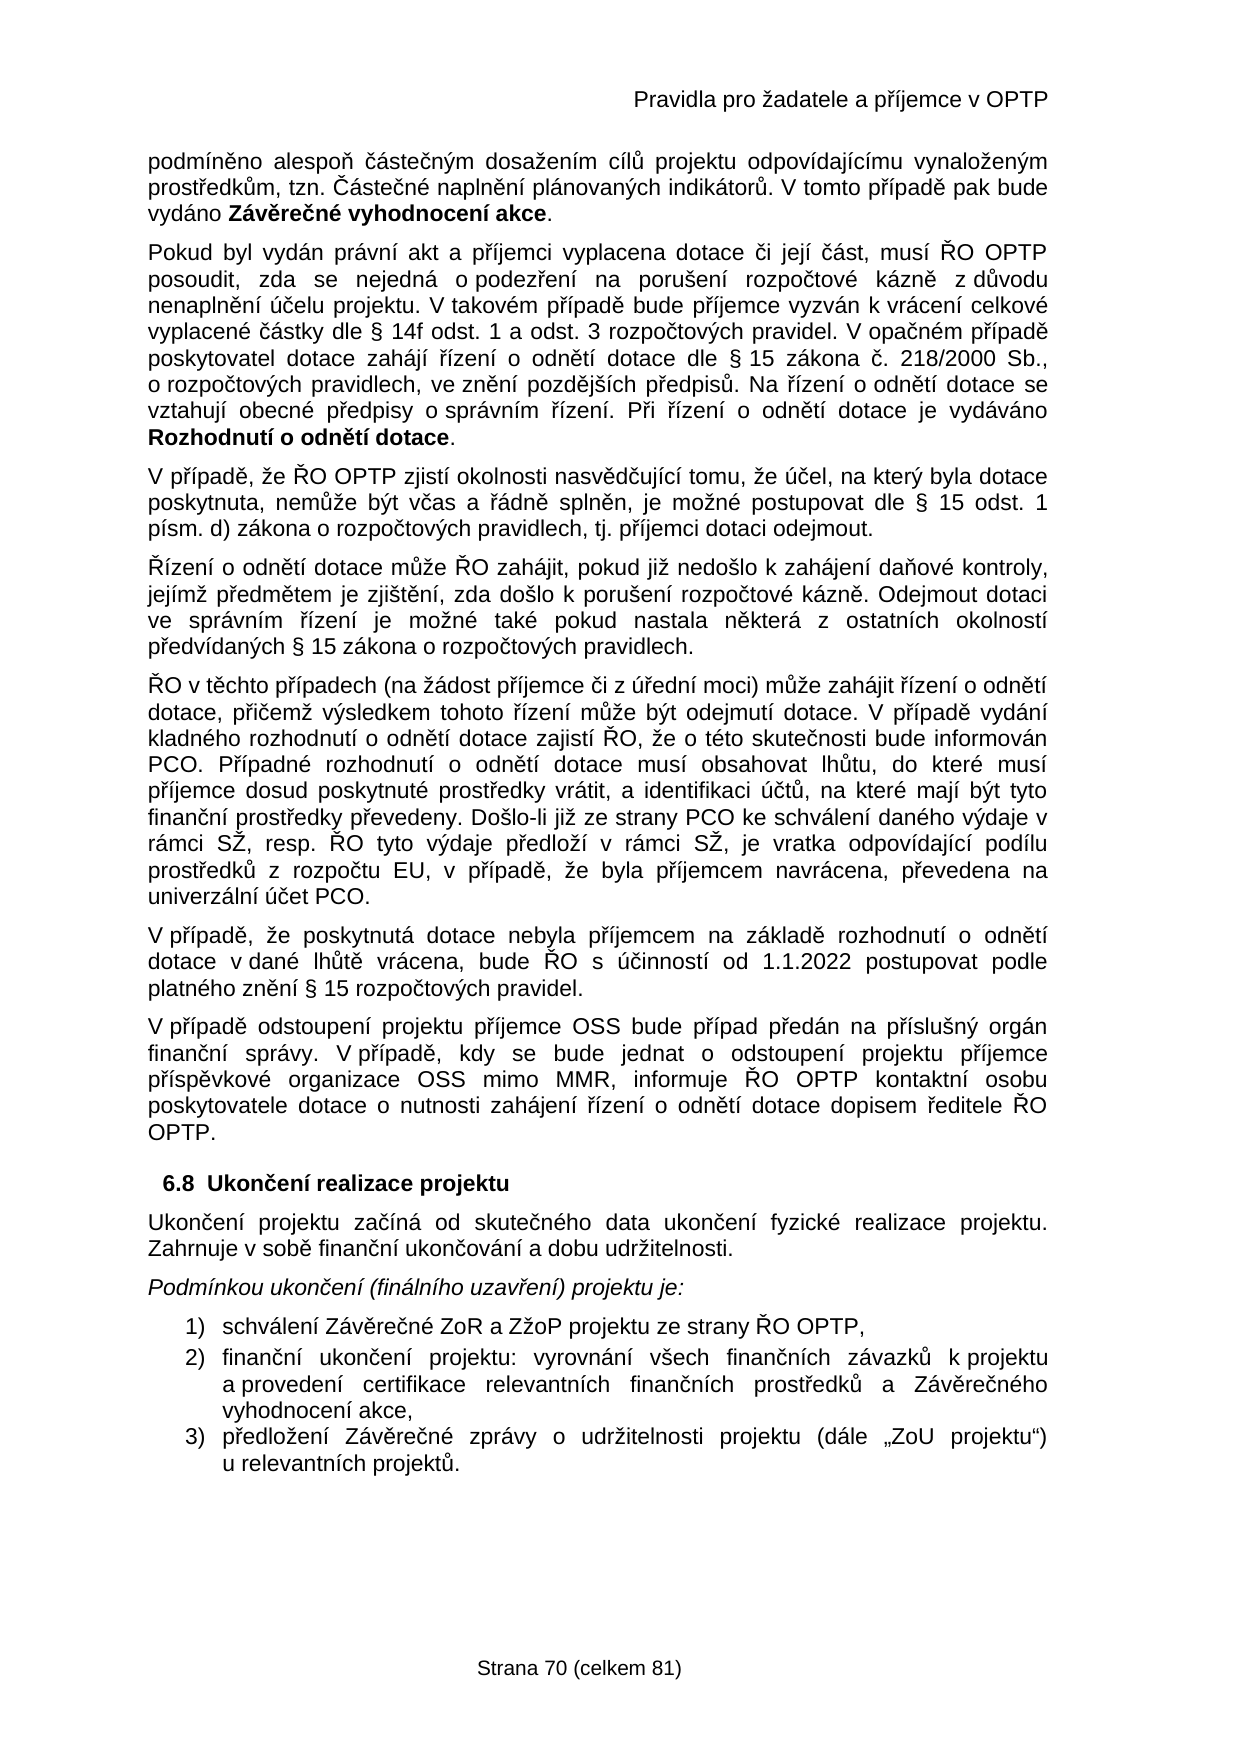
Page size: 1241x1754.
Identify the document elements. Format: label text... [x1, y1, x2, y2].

text V případě, že poskytnutá dotace nebyla příjemcem na základě rozhodnutí o odnětí dotace v dané lhůtě vrácena, bude ŘO s účinností od 1.1.2022 postupovat podle platného znění § 15 rozpočtových pravidel. [148, 922, 1048, 1001]
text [148, 148, 1048, 227]
text Řízení o odnětí dotace může ŘO zahájit, pokud již nedošlo k zahájení daňové kontroly, jejímž předmětem je zjištění, zda došlo k porušení rozpočtové kázně. Odejmout dotaci ve správním řízení je možné také pokud nastala některá z ostatních okolností předvídaných § 15 zákona o rozpočtových pravidlech. [148, 554, 1048, 659]
list předložení Závěrečné zprávy o udržitelnosti projektu (dále „ZoU projektu“) u relevantních projektů. [185, 1423, 1048, 1476]
text Podmínkou ukončení (finálního uzavření) projektu je: [148, 1274, 1048, 1301]
text Ukončení realizace projektu [162, 1170, 1048, 1196]
list finanční ukončení projektu: vyrovnání všech finančních závazků k projektu a provedení certifikace relevantních finančních prostředků a Závěrečného vyhodnocení akce, [185, 1344, 1048, 1423]
text Ukončení projektu začíná od skutečného data ukončení fyzické realizace projektu. Zahrnuje v sobě finanční ukončování a dobu udržitelnosti. [148, 1209, 1048, 1262]
text V případě odstoupení projektu příjemce OSS bude případ předán na příslušný orgán finanční správy. V případě, kdy se bude jednat o odstoupení projektu příjemce příspěvkové organizace OSS mimo MMR, informuje ŘO OPTP kontaktní osobu poskytovatele dotace o nutnosti zahájení řízení o odnětí dotace dopisem ředitele ŘO OPTP. [148, 1013, 1048, 1145]
list schválení Závěrečné ZoR a ZžoP projektu ze strany ŘO OPTP, [185, 1313, 1048, 1339]
text ŘO v těchto případech (na žádost příjemce či z úřední moci) může zahájit řízení o odnětí dotace, přičemž výsledkem tohoto řízení může být odejmutí dotace. V případě vydání kladného rozhodnutí o odnětí dotace zajistí ŘO, že o této skutečnosti bude informován PCO. Případné rozhodnutí o odnětí dotace musí obsahovat lhůtu, do které musí příjemce dosud poskytnuté prostředky vrátit, a identifikaci účtů, na které mají být tyto finanční prostředky převedeny. Došlo-li již ze strany PCO ke schválení daného výdaje v rámci SŽ, resp. ŘO tyto výdaje předloží v rámci SŽ, je vratka odpovídající podílu prostředků z rozpočtu EU, v případě, že byla příjemcem navrácena, převedena na univerzální účet PCO. [148, 672, 1048, 909]
text V případě, že ŘO OPTP zjistí okolnosti nasvědčující tomu, že účel, na který byla dotace poskytnuta, nemůže být včas a řádně splněn, je možné postupovat dle § 15 odst. 1 písm. d) zákona o rozpočtových pravidlech, tj. příjemci dotaci odejmout. [148, 463, 1048, 542]
text Pokud byl vydán právní akt a příjemci vyplacena dotace či její část, musí ŘO OPTP posoudit, zda se nejedná o podezření na porušení rozpočtové kázně z důvodu nenaplnění účelu projektu. V takovém případě bude příjemce vyzván k vrácení celkové vyplacené částky dle § 14f odst. 1 a odst. 3 rozpočtových pravidel. V opačném případě poskytovatel dotace zahájí řízení o odnětí dotace dle § 15 zákona č. 218/2000 Sb., o rozpočtových pravidlech, ve znění pozdějších předpisů. Na řízení o odnětí dotace se vztahují obecné předpisy o správním řízení. Při řízení o odnětí dotace je vydáváno Rozhodnutí o odnětí dotace. [148, 239, 1048, 450]
